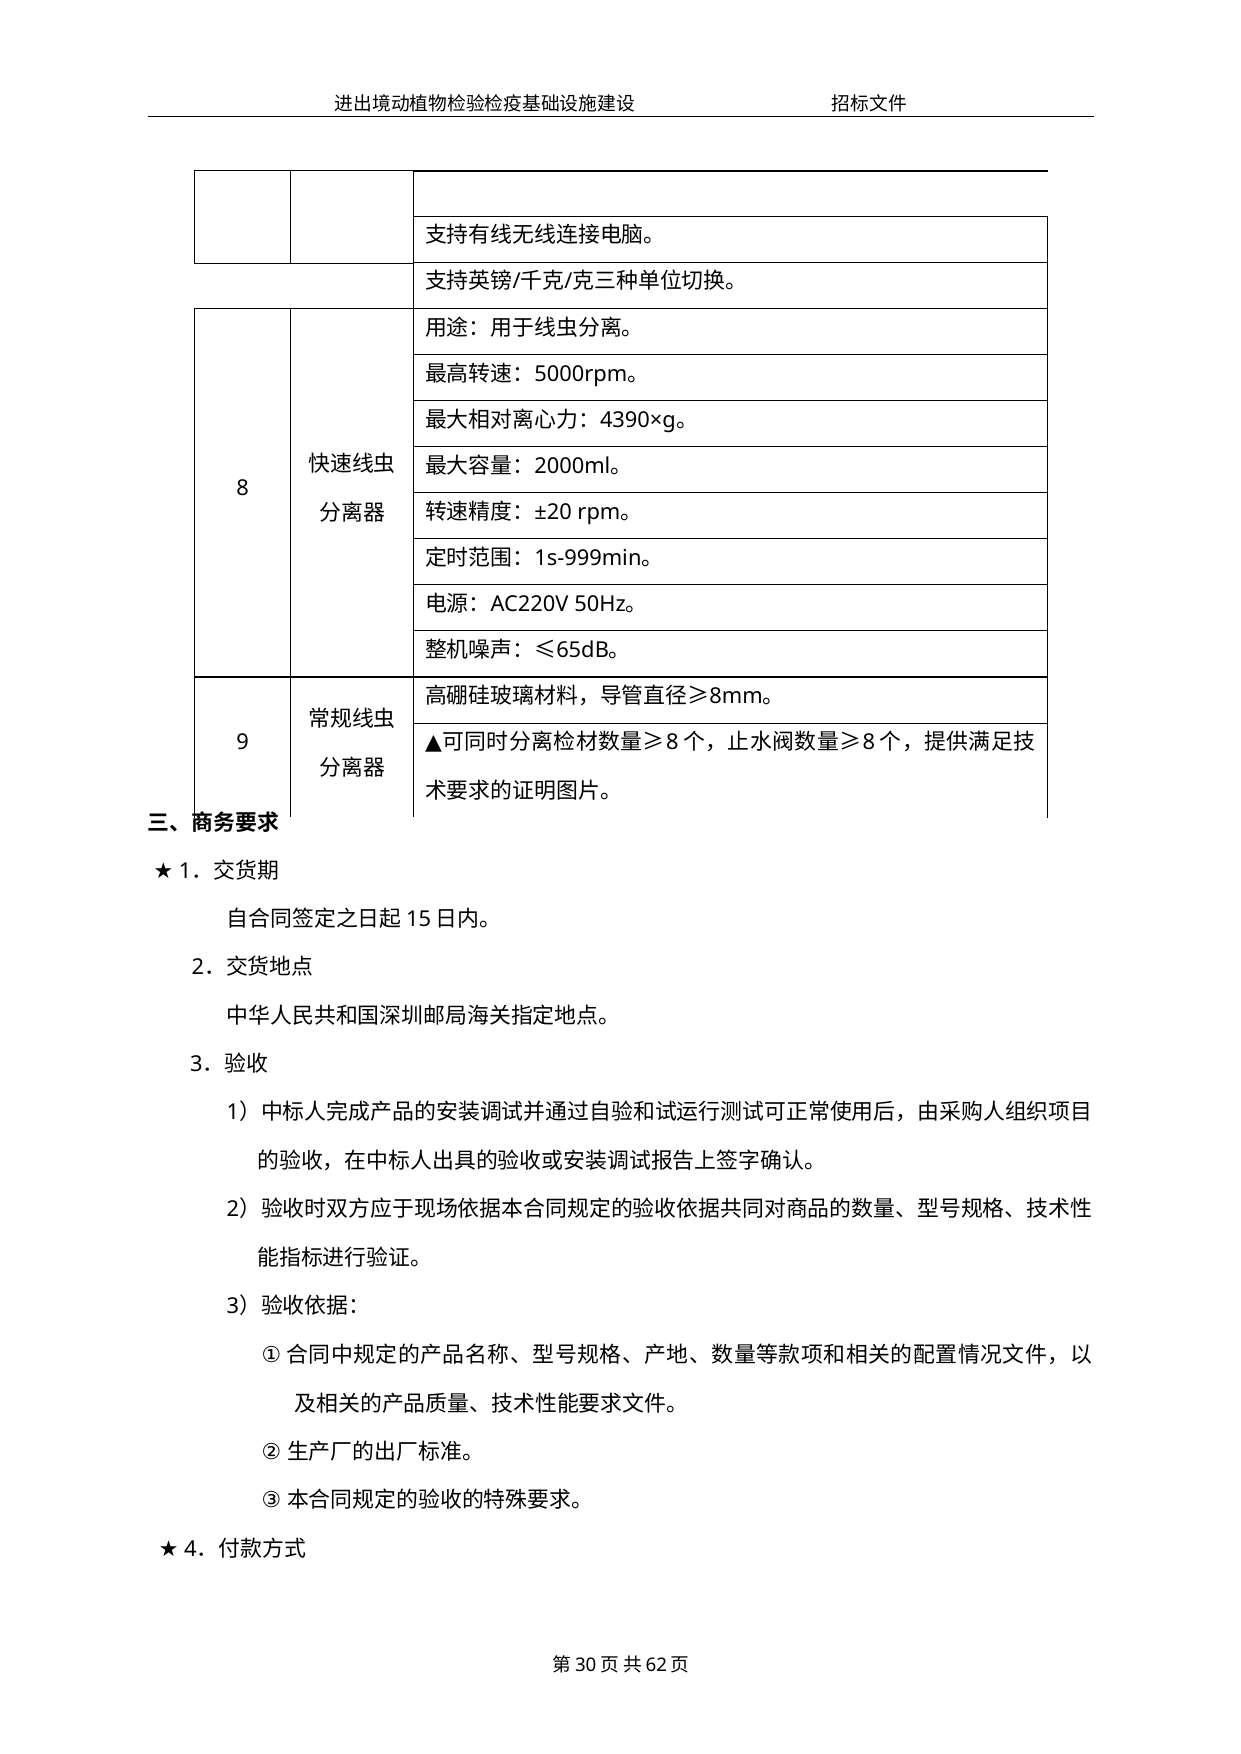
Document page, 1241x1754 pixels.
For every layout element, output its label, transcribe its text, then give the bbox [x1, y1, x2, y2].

table_cell 最大相对离心力：4390×g。 [414, 401, 1047, 446]
text ② 生产厂的出厂标准。 [148, 1433, 1094, 1466]
subtitle 三、商务要求 [148, 805, 1094, 836]
text 3．验收 [148, 1046, 1094, 1078]
table_cell 高硼硅玻璃材料，导管直径≥8mm。 [414, 678, 1047, 722]
table_cell 支持有线无线连接电脑。 [414, 217, 1047, 262]
text ③ 本合同规定的验收的特殊要求。 [148, 1482, 1094, 1514]
text 2）验收时双方应于现场依据本合同规定的验收依据共同对商品的数量、型号规格、技术性能指标进行验证。 [226, 1191, 1094, 1272]
table_cell 快速线虫分离器 [291, 309, 413, 676]
table_cell ▲可同时分离检材数量≥8个，止水阀数量≥8个，提供满足技术要求的证明图片。 [414, 724, 1047, 773]
text ★ 4．付款方式 [159, 1530, 1094, 1563]
table_cell 常规线虫分离器 [291, 678, 413, 773]
text ★ 1．交货期 [148, 852, 1094, 885]
table_cell 9 [195, 678, 290, 773]
text 2．交货地点 [191, 949, 1094, 981]
table_cell 电源：AC220V 50Hz。 [414, 585, 1047, 630]
text 3）验收依据： [226, 1288, 1094, 1321]
table_cell 转速精度：±20 rpm。 [414, 493, 1047, 538]
table_cell 最高转速：5000rpm。 [414, 355, 1047, 400]
text 自合同签定之日起15日内。 [226, 901, 1094, 933]
text 1）中标人完成产品的安装调试并通过自验和试运行测试可正常使用后，由采购人组织项目的验收，在中标人出具的验收或安装调试报告上签字确认。 [226, 1094, 1094, 1175]
table_cell 用途：用于线虫分离。 [414, 309, 1047, 354]
table_cell 支持英镑/千克/克三种单位切换。 [414, 263, 1047, 308]
text 中华人民共和国深圳邮局海关指定地点。 [226, 997, 1094, 1030]
table_cell 整机噪声：≤65dB。 [414, 631, 1047, 676]
table_cell 8 [195, 309, 290, 676]
table_cell 定时范围：1s-999min。 [414, 539, 1047, 584]
table_cell 最大容量：2000ml。 [414, 447, 1047, 492]
text ①合同中规定的产品名称、型号规格、产地、数量等款项和相关的配置情况文件，以及相关的产品质量、技术性能要求文件。 [261, 1336, 1094, 1418]
